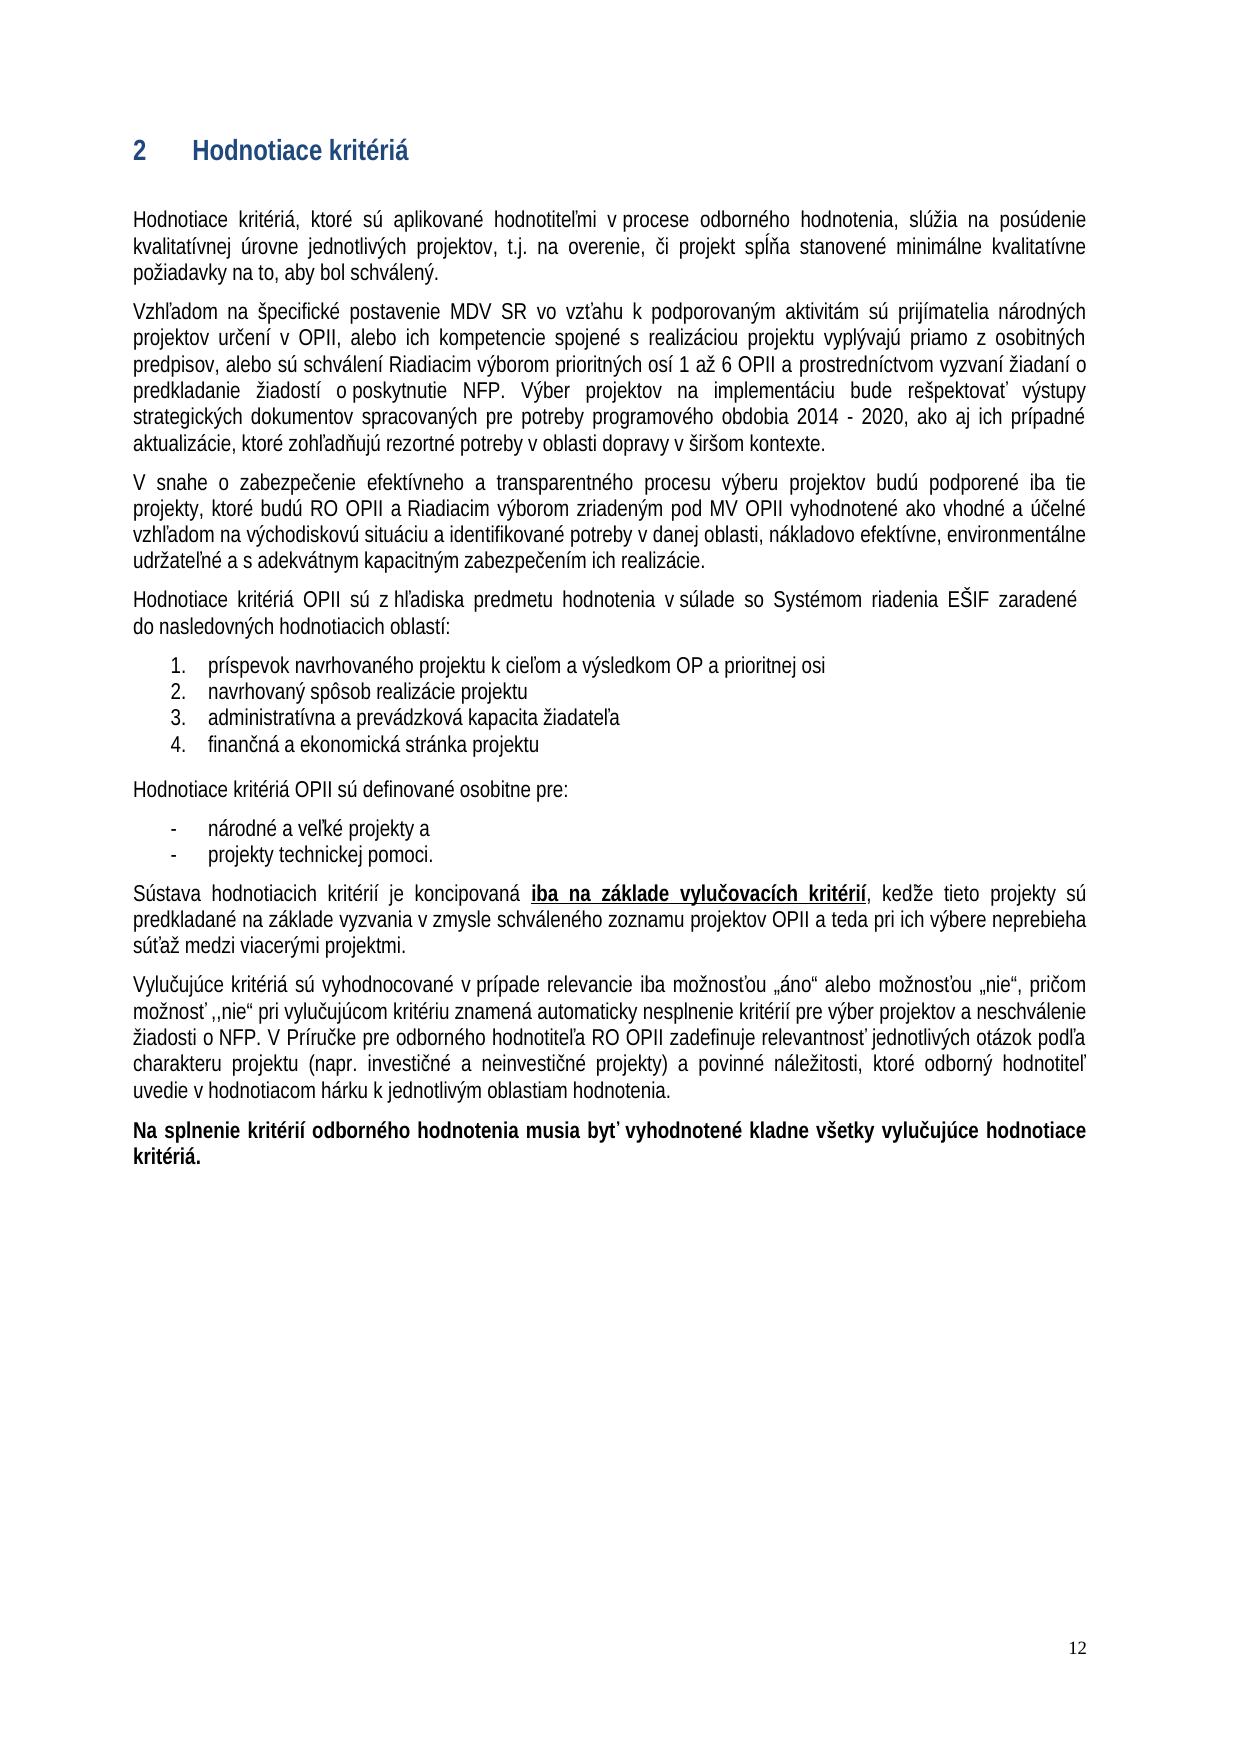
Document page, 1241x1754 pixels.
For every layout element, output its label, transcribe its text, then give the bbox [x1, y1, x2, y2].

text Hodnotiace kritériá, ktoré sú aplikované hodnotiteľmi v procese odborného hodnotenia, slúžia na posúdenie kvalitatívnej úrovne jednotlivých projektov, t.j. na overenie, či projekt spĺňa stanovené minimálne kvalitatívne požiadavky na to, aby bol schválený. [133, 206, 1087, 285]
subtitle Hodnotiace kritériá [133, 130, 1087, 167]
text V snahe o zabezpečenie efektívneho a transparentného procesu výberu projektov budú podporené iba tie projekty, ktoré budú RO OPII a Riadiacim výborom zriadeným pod MV OPII vyhodnotené ako vhodné a účelné vzhľadom na východiskovú situáciu a identifikované potreby v danej oblasti, nákladovo efektívne, environmentálne udržateľné a s adekvátnym kapacitným zabezpečením ich realizácie. [133, 468, 1087, 574]
list príspevok navrhovaného projektu k cieľom a výsledkom OP a prioritnej osi [170, 652, 1087, 678]
list navrhovaný spôsob realizácie projektu [170, 678, 1087, 704]
text Na splnenie kritérií odborného hodnotenia musia byť vyhodnotené kladne všetky vylučujúce hodnotiace kritériá. [133, 1117, 1087, 1169]
text Hodnotiace kritériá OPII sú definované osobitne pre: [133, 776, 1087, 802]
text Sústava hodnotiacich kritérií je koncipovaná iba na základe vylučovacích kritérií, keďže tieto projekty sú predkladané na základe vyzvania v zmysle schváleného zoznamu projektov OPII a teda pri ich výbere neprebieha súťaž medzi viacerými projektmi. [133, 880, 1087, 959]
list finančná a ekonomická stránka projektu [170, 731, 1087, 757]
text Hodnotiace kritériá OPII sú z hľadiska predmetu hodnotenia v súlade so Systémom riadenia EŠIF zaradené do nasledovných hodnotiacich oblastí: [133, 586, 1087, 639]
list národné a veľké projekty a [170, 814, 1087, 841]
list administratívna a prevádzková kapacita žiadateľa [170, 704, 1087, 731]
text Vylučujúce kritériá sú vyhodnocované v prípade relevancie iba možnosťou „áno“ alebo možnosťou „nie“, pričom možnosť ,,nie“ pri vylučujúcom kritériu znamená automaticky nesplnenie kritérií pre výber projektov a neschválenie žiadosti o NFP. V Príručke pre odborného hodnotiteľa RO OPII zadefinuje relevantnosť jednotlivých otázok podľa charakteru projektu (napr. investičné a neinvestičné projekty) a povinné náležitosti, ktoré odborný hodnotiteľ uvedie v hodnotiacom hárku k jednotlivým oblastiam hodnotenia. [133, 971, 1087, 1103]
list projekty technickej pomoci. [170, 841, 1087, 867]
text Vzhľadom na špecifické postavenie MDV SR vo vzťahu k podporovaným aktivitám sú prijímatelia národných projektov určení v OPII, alebo ich kompetencie spojené s realizáciou projektu vyplývajú priamo z osobitných predpisov, alebo sú schválení Riadiacim výborom prioritných osí 1 až 6 OPII a prostredníctvom vyzvaní žiadaní o predkladanie žiadostí o poskytnutie NFP. Výber projektov na implementáciu bude rešpektovať výstupy strategických dokumentov spracovaných pre potreby programového obdobia 2014 - 2020, ako aj ich prípadné aktualizácie, ktoré zohľadňujú rezortné potreby v oblasti dopravy v širšom kontexte. [133, 298, 1087, 456]
